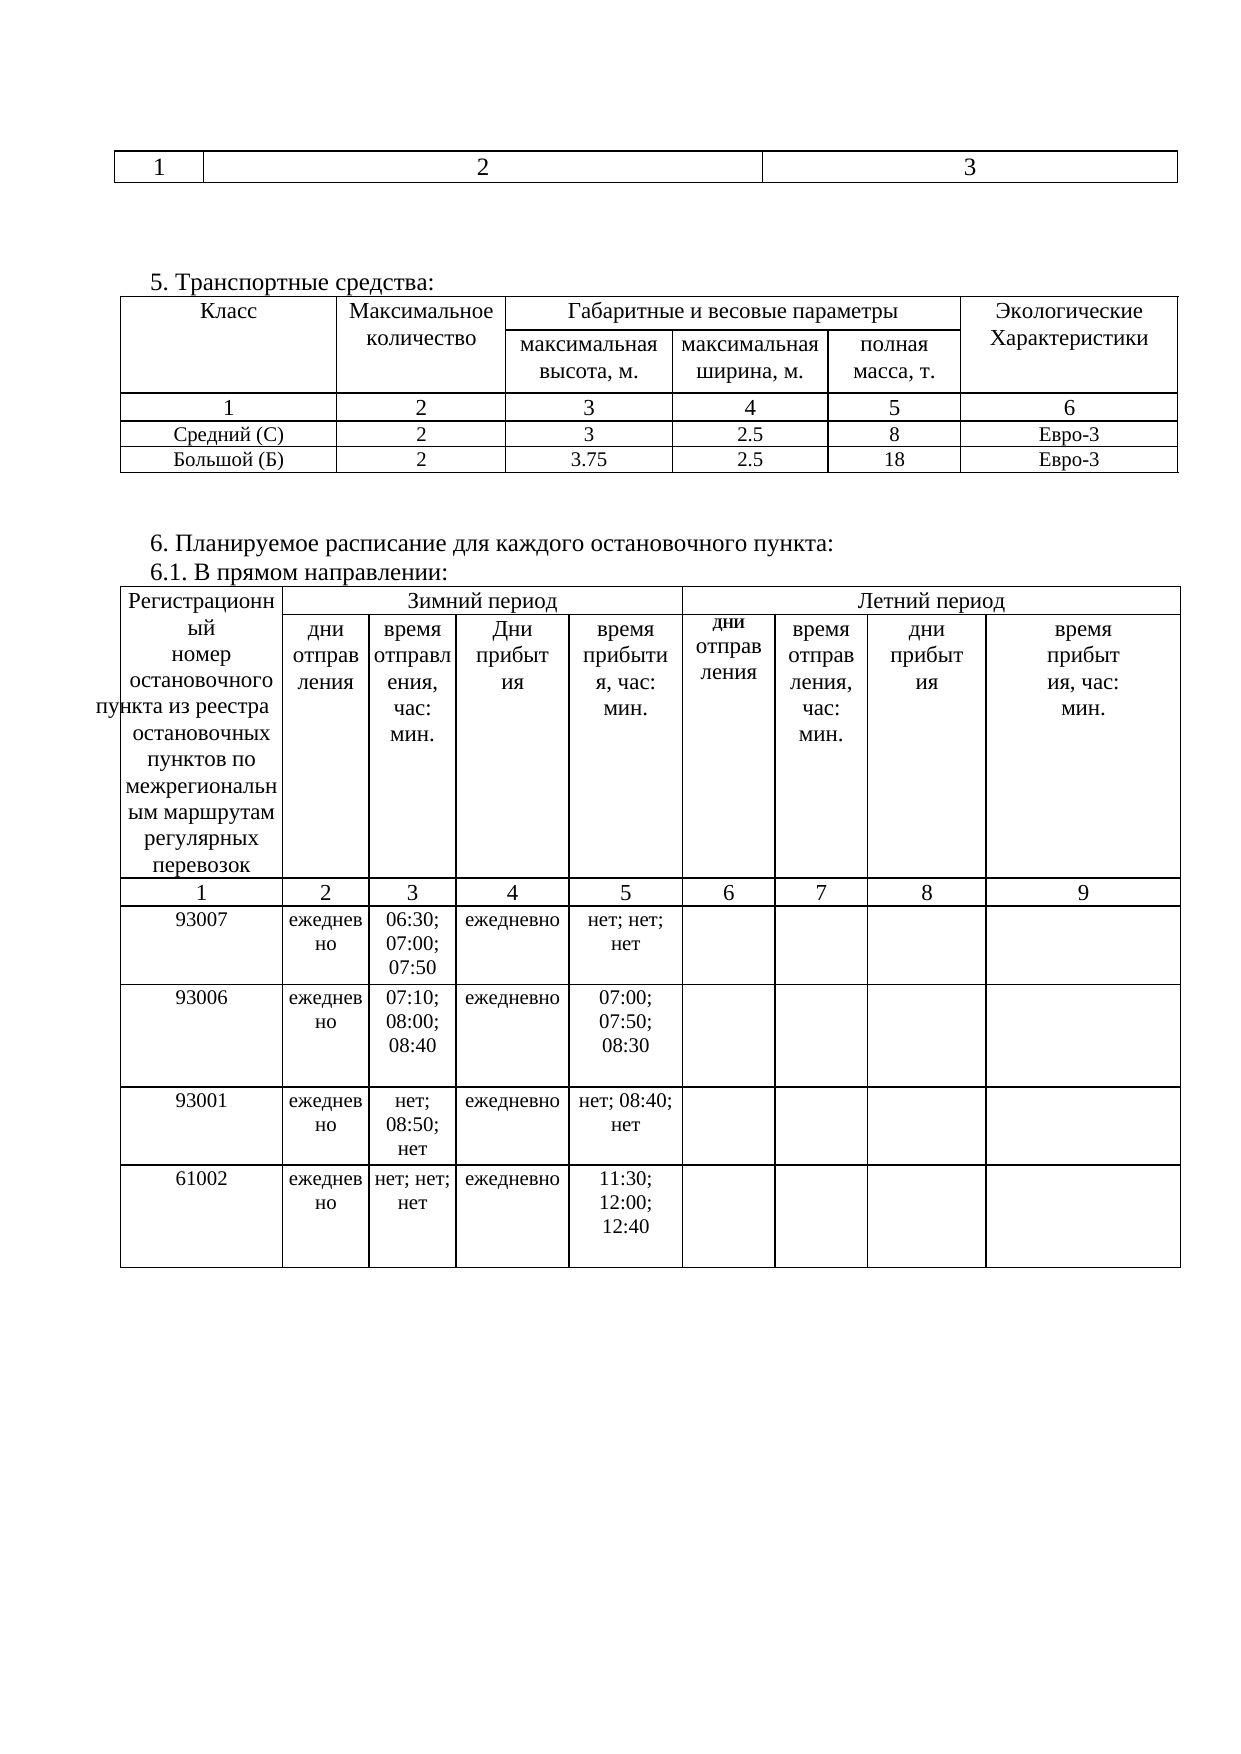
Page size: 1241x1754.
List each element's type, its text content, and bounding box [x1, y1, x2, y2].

table_cell 7 [776, 879, 867, 905]
table_cell дни отправ ления [283, 615, 368, 877]
table_cell максимальная ширина, м. [673, 331, 827, 392]
table_cell 8 [829, 422, 960, 446]
table_cell 9 [987, 879, 1180, 905]
table_cell нет; нет; нет [370, 1166, 455, 1267]
table_cell [987, 907, 1180, 983]
table_cell 11:30; 12:00; 12:40 [570, 1166, 682, 1267]
table_cell [868, 1166, 985, 1267]
table_cell 3.75 [506, 447, 672, 471]
table_cell 93001 [121, 1088, 282, 1164]
text 6.1. В прямом направлении: [150, 557, 1090, 586]
table_header Зимний период [283, 587, 682, 613]
table_cell ежедневно [283, 985, 368, 1086]
table_cell [987, 985, 1180, 1086]
table_cell нет; 08:50; нет [370, 1088, 455, 1164]
table_cell [987, 1166, 1180, 1267]
table_cell максимальная высота, м. [506, 331, 672, 392]
table_cell 6 [683, 879, 774, 905]
table_cell [868, 1088, 985, 1164]
table_cell Большой (Б) [121, 447, 336, 471]
table_cell 18 [829, 447, 960, 471]
table_cell ежедневно [457, 1088, 568, 1164]
table_cell нет; нет; нет [570, 907, 682, 983]
table_cell [683, 1088, 774, 1164]
table_cell 2 [283, 879, 368, 905]
table_cell 93007 [121, 907, 282, 983]
table_header Максимальное количество [337, 297, 505, 392]
table_cell 1 [115, 152, 203, 181]
table_cell Евро-3 [961, 422, 1177, 446]
table_cell [868, 907, 985, 983]
table_cell ежедневно [283, 1166, 368, 1267]
table_cell 93006 [121, 985, 282, 1086]
table_cell [776, 907, 867, 983]
table_header Летний период [683, 587, 1180, 613]
table_cell время отправл ения, час: мин. [370, 615, 455, 877]
table_cell Средний (С) [121, 422, 336, 446]
text 6. Планируемое расписание для каждого остановочного пункта: [150, 528, 1090, 557]
table_cell дни прибыт ия [868, 615, 985, 877]
table_cell ежедневно [283, 907, 368, 983]
table_cell 8 [868, 879, 985, 905]
table_cell ДНИ отправ ления [683, 615, 774, 877]
table_cell 6 [961, 394, 1177, 420]
table_cell 06:30; 07:00; 07:50 [370, 907, 455, 983]
table_cell 3 [763, 152, 1177, 181]
table_cell ежедневно [457, 1166, 568, 1267]
table_cell 3 [370, 879, 455, 905]
table_cell 3 [506, 422, 672, 446]
table_cell 1 [121, 394, 336, 420]
table_cell 1 [121, 879, 282, 905]
table_cell [776, 985, 867, 1086]
table_cell 2 [204, 152, 762, 181]
table_cell время прибыт ия, час: мин. [987, 615, 1180, 877]
table_cell 2 [337, 422, 505, 446]
table_cell 3 [506, 394, 672, 420]
table_cell ежедневно [283, 1088, 368, 1164]
table_cell Дни прибыт ия [457, 615, 568, 877]
table_cell [683, 985, 774, 1086]
table_cell 2.5 [673, 422, 827, 446]
table_header Класс [121, 297, 336, 392]
table_cell 5 [829, 394, 960, 420]
table_cell [683, 1166, 774, 1267]
table_cell полная масса, т. [829, 331, 960, 392]
table_cell 5 [570, 879, 682, 905]
table_header Регистрационный номер остановочного пункта из реестра остановочных пунктов по межрегиональным маршрутам регулярных перевозок [121, 587, 282, 877]
table_cell [776, 1166, 867, 1267]
table_cell время прибыти я, час: мин. [570, 615, 682, 877]
table_cell 07:00; 07:50; 08:30 [570, 985, 682, 1086]
table_cell время отправ ления, час: мин. [776, 615, 867, 877]
table_cell 4 [457, 879, 568, 905]
table_header Габаритные и весовые параметры [506, 297, 960, 329]
table_cell 4 [673, 394, 827, 420]
table_cell 61002 [121, 1166, 282, 1267]
table_cell ежедневно [457, 985, 568, 1086]
table_cell 2.5 [673, 447, 827, 471]
table_cell [776, 1088, 867, 1164]
table_cell [683, 907, 774, 983]
table_cell [987, 1088, 1180, 1164]
text 5. Транспортные средства: [150, 267, 1090, 296]
table_cell нет; 08:40; нет [570, 1088, 682, 1164]
table_header Экологические Характеристики [961, 297, 1177, 392]
table_cell 07:10; 08:00; 08:40 [370, 985, 455, 1086]
table_cell 2 [337, 447, 505, 471]
table_cell ежедневно [457, 907, 568, 983]
table_cell 2 [337, 394, 505, 420]
table_cell [868, 985, 985, 1086]
table_cell Евро-3 [961, 447, 1177, 471]
